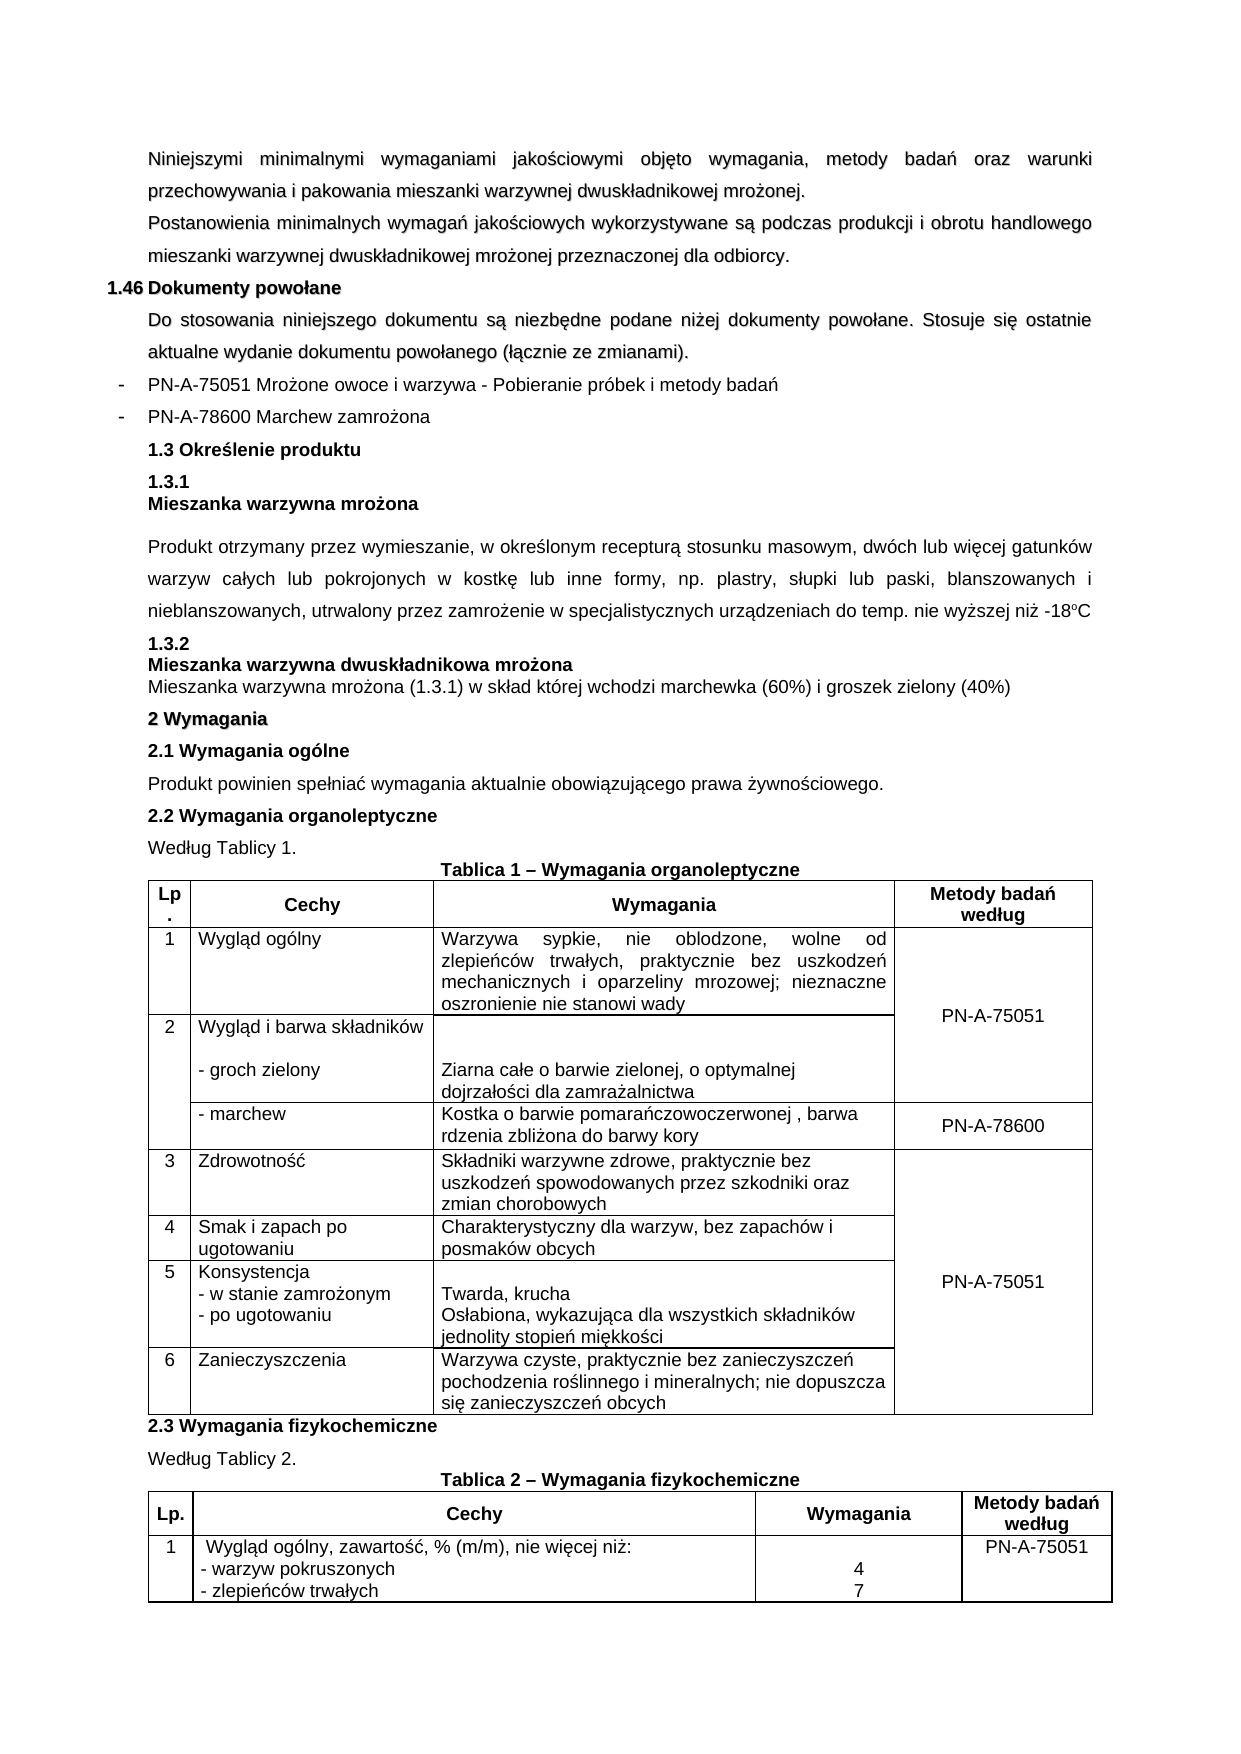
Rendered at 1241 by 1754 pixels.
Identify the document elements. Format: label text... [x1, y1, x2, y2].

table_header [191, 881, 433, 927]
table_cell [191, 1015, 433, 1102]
text 2.1 Wymagania ogólne [148, 740, 1093, 762]
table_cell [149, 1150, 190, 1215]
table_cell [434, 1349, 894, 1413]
text 1.3 Określenie produktu [148, 439, 1093, 460]
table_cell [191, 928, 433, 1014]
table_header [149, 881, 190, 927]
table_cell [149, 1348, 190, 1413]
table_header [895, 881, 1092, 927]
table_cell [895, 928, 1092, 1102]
list PN-A-75051 Mrożone owoce i warzywa - Pobieranie próbek i metody badań [118, 374, 1093, 395]
list Dokumenty powołane [107, 277, 1093, 298]
text 1.3.2 [148, 632, 1093, 654]
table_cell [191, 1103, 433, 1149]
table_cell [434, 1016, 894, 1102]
text 2 Wymagania [148, 708, 1093, 729]
text 1.3.1 [148, 471, 1093, 492]
text Produkt otrzymany przez wymieszanie, w określonym recepturą stosunku masowym, dwóch lub więcej gatunków warzyw całych lub pokrojonych w kostkę lub inne formy, np. plastry, słupki lub paski, blanszowanych i nieblanszowanych, utrwalony przez zamrożenie w specjalistycznych urządzeniach do temp. nie wyższej niż -18oC [148, 536, 1093, 622]
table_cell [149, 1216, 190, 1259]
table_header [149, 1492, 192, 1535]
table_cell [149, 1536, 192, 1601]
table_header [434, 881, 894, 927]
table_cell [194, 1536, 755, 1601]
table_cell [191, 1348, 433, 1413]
text 2.2 Wymagania organoleptyczne [148, 805, 1093, 826]
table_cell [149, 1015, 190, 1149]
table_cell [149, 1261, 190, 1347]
subtitle Tablica 1 – Wymagania organoleptyczne [148, 859, 1093, 880]
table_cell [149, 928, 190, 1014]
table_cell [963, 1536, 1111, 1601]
subtitle Tablica 2 – Wymagania fizykochemiczne [148, 1469, 1093, 1491]
text Produkt powinien spełniać wymagania aktualnie obowiązującego prawa żywnościowego. [148, 772, 1093, 794]
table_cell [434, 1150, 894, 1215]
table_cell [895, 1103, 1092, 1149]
text Mieszanka warzywna mrożona (1.3.1) w skład której wchodzi marchewka (60%) i groszek zielony (40%) [148, 676, 1093, 697]
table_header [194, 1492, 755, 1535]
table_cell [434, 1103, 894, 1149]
text Według Tablicy 1. [148, 837, 1093, 859]
text Według Tablicy 2. [148, 1447, 1093, 1469]
text Do stosowania niniejszego dokumentu są niezbędne podane niżej dokumenty powołane. Stosuje się ostatnie aktualne wydanie dokumentu powołanego (łącznie ze zmianami). [148, 309, 1093, 363]
text Postanowienia minimalnych wymagań jakościowych wykorzystywane są podczas produkcji i obrotu handlowego mieszanki warzywnej dwuskładnikowej mrożonej przeznaczonej dla odbiorcy. [148, 212, 1093, 266]
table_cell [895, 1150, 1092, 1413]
text Mieszanka warzywna mrożona [148, 492, 1093, 514]
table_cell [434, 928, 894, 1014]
text Niniejszymi minimalnymi wymaganiami jakościowymi objęto wymagania, metody badań oraz warunki przechowywania i pakowania mieszanki warzywnej dwuskładnikowej mrożonej. [148, 148, 1093, 201]
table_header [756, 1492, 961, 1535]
text Mieszanka warzywna dwuskładnikowa mrożona [148, 654, 1093, 676]
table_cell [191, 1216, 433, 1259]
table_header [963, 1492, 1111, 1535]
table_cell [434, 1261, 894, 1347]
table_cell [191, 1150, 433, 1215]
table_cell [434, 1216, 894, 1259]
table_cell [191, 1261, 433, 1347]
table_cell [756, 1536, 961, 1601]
list PN-A-78600 Marchew zamrożona [118, 406, 1093, 428]
text 2.3 Wymagania fizykochemiczne [148, 1415, 1093, 1437]
